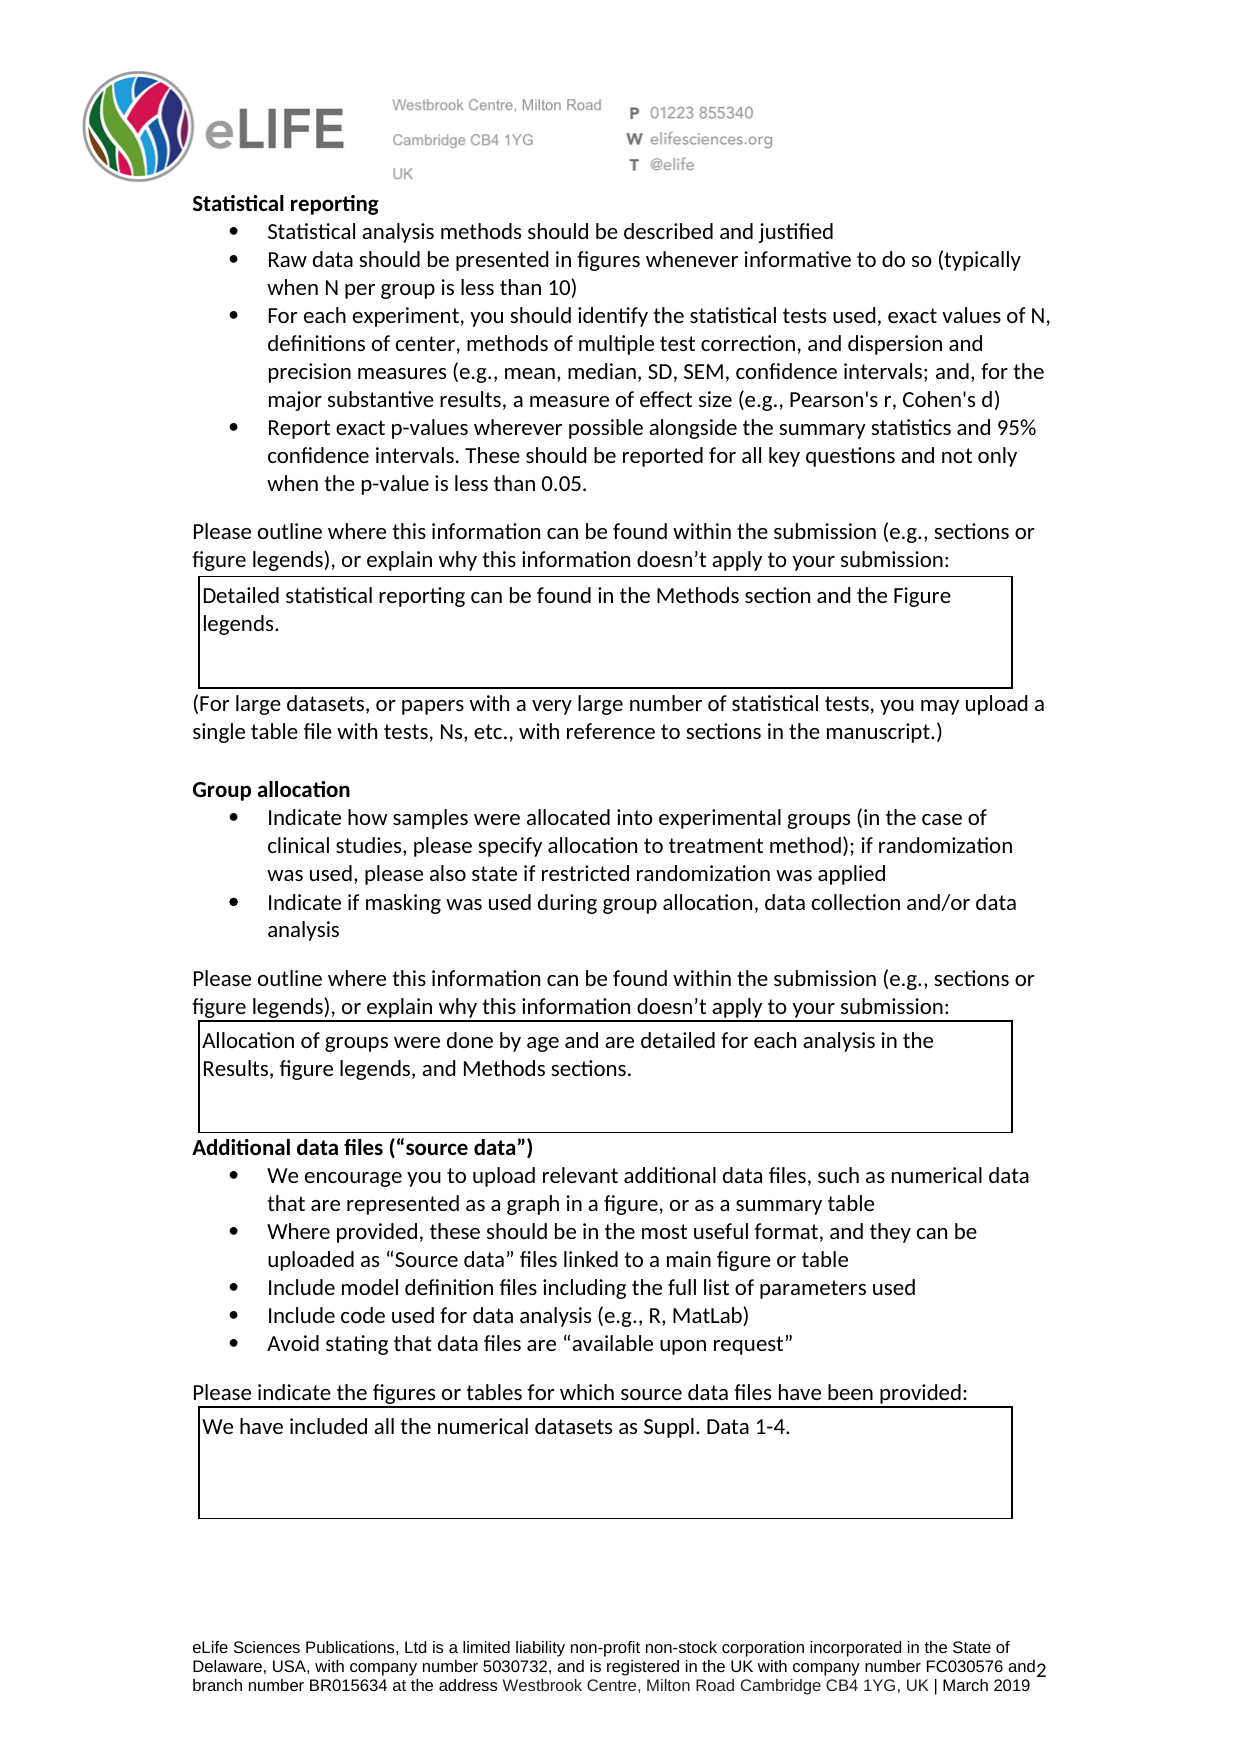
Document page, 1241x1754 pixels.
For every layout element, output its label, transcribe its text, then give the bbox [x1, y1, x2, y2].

list Include code used for data analysis (e.g., R, MatLab) [229, 1302, 1053, 1329]
text Additional data files (“source data”) [192, 1051, 1053, 1161]
list Statistical analysis methods should be described and justified [229, 217, 1053, 245]
list We encourage you to upload relevant additional data files, such as numerical data that are represented as a graph in a figure, or as a summary table [229, 1161, 1053, 1217]
list Raw data should be presented in figures whenever informative to do so (typically when N per group is less than 10) [229, 245, 1053, 301]
text Detailed statistical reporting can be found in the Methods section and the Figure legends. [200, 579, 1011, 639]
text Please indicate the figures or tables for which source data files have been provided: [192, 1378, 1053, 1406]
list Include model definition files including the full list of parameters used [229, 1273, 1053, 1302]
text (For large datasets, or papers with a very large number of statistical tests, you may upload a single table file with tests, Ns, etc., with reference to sections in the manuscript.) [192, 601, 1053, 745]
list Indicate if masking was used during group allocation, data collection and/or data analysis [229, 888, 1053, 944]
list Avoid stating that data files are “available upon request” [229, 1329, 1053, 1358]
list For each experiment, you should identify the statistical tests used, exact values of N, definitions of center, methods of multiple test correction, and dispersion and precision measures (e.g., mean, median, SD, SEM, confidence intervals; and, for the major substantive results, a measure of effect size (e.g., Pearson's r, Cohen's d) [229, 301, 1053, 413]
list Indicate how samples were allocated into experimental groups (in the case of clinical studies, please specify allocation to treatment method); if randomization was used, please also state if restricted randomization was applied [229, 803, 1053, 888]
picture [73, 59, 784, 189]
text Allocation of groups were done by age and are detailed for each analysis in the Results, figure legends, and Methods sections. [200, 1024, 1011, 1084]
text Group allocation [192, 776, 1053, 803]
text We have included all the numerical datasets as Suppl. Data 1-4. [200, 1410, 1011, 1442]
list Where provided, these should be in the most useful format, and they can be uploaded as “Source data” files linked to a main figure or table [229, 1217, 1053, 1273]
text Statistical reporting [192, 189, 1053, 217]
list Report exact p-values wherever possible alongside the summary statistics and 95% confidence intervals. These should be reported for all key questions and not only when the p-value is less than 0.05. [229, 413, 1053, 497]
